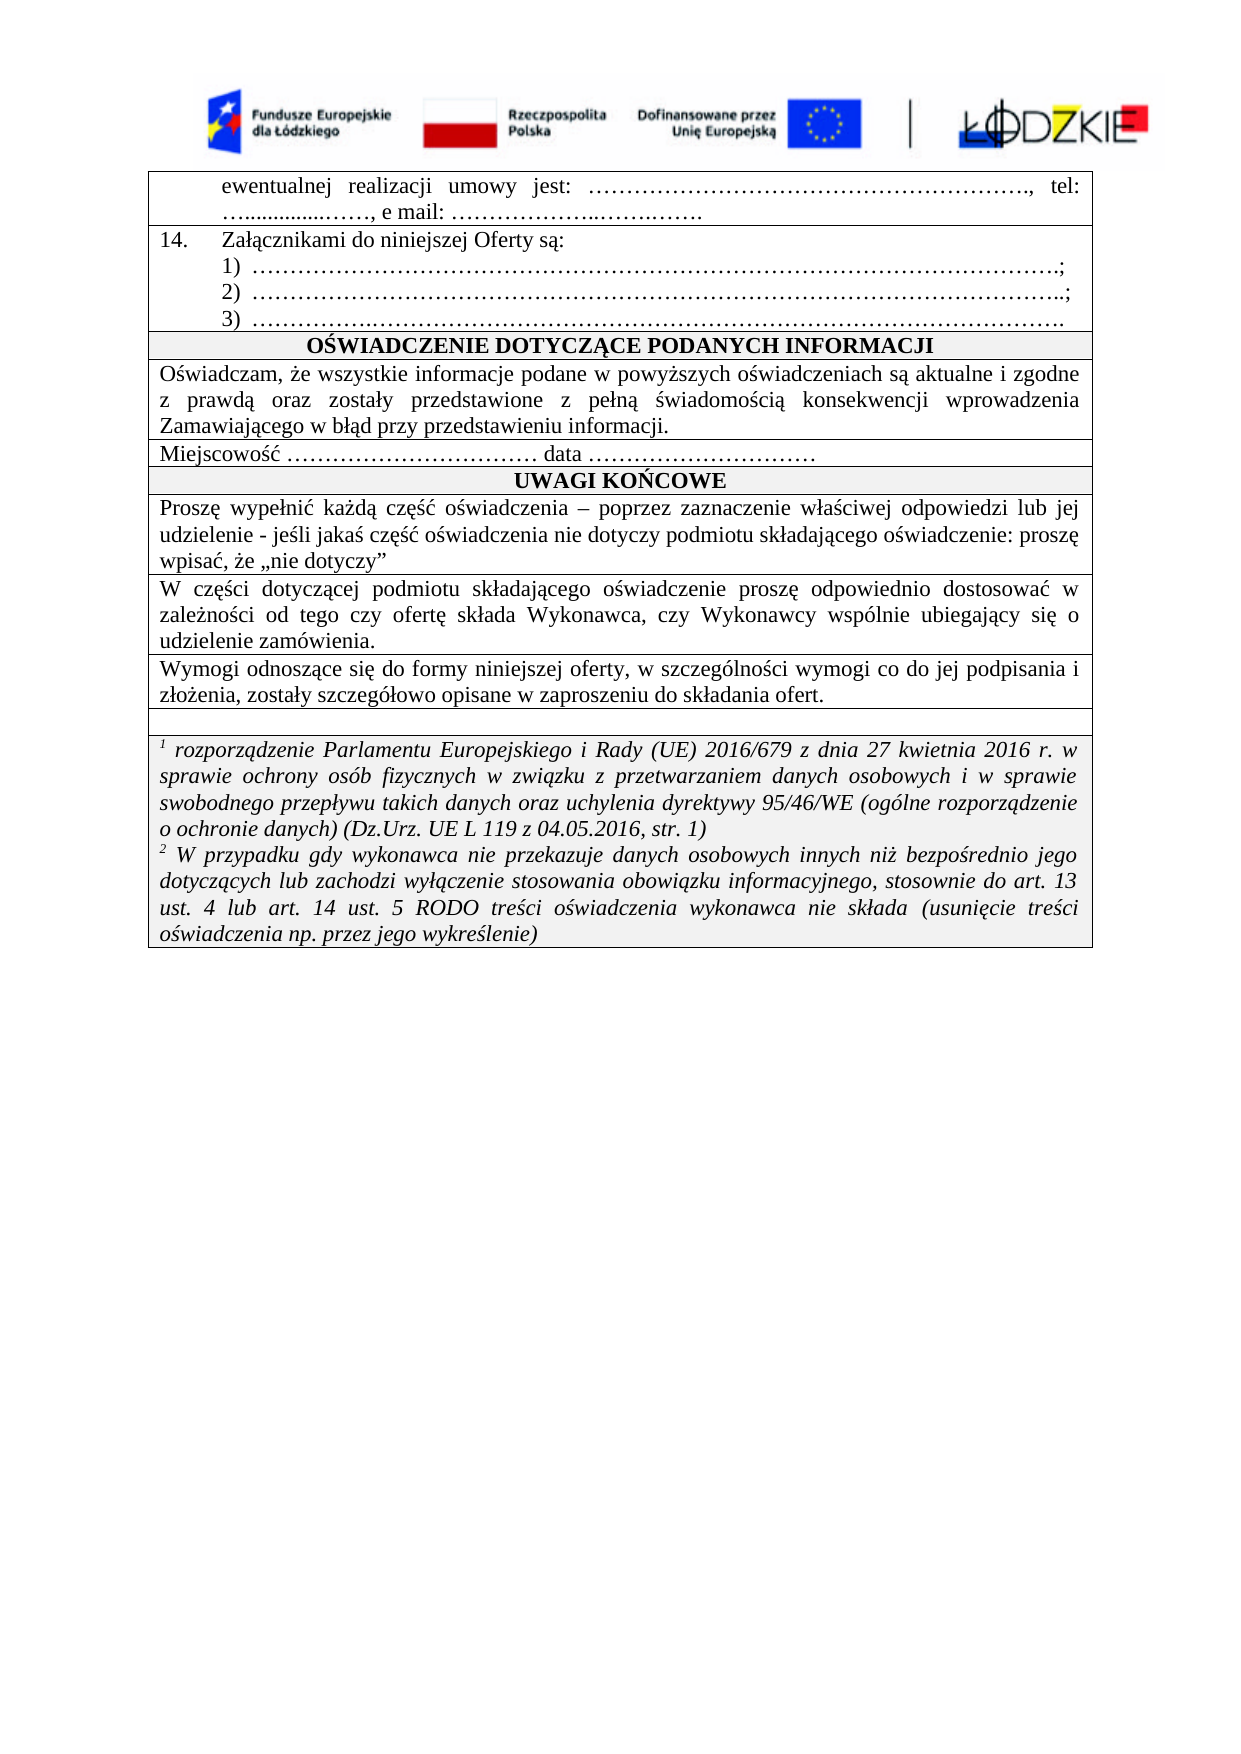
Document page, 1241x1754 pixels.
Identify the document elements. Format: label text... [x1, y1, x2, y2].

table_cell OŚWIADCZENIE DOTYCZĄCE PODANYCH INFORMACJI [149, 332, 1092, 358]
table_cell 1 rozporządzenie Parlamentu Europejskiego i Rady (UE) 2016/679 z dnia 27 kwietnia 2016 r. w sprawie ochrony osób fizycznych w związku z przetwarzaniem danych osobowych i w sprawie swobodnego przepływu takich danych oraz uchylenia dyrektywy 95/46/WE (ogólne rozporządzenie o ochronie danych) (Dz.Urz. UE L 119 z 04.05.2016, str. 1) 2 W przypadku gdy wykonawca nie przekazuje danych osobowych innych niż bezpośrednio jego dotyczących lub zachodzi wyłączenie stosowania obowiązku informacyjnego, stosownie do art. 13 ust. 4 lub art. 14 ust. 5 RODO treści oświadczenia wykonawca nie składa (usunięcie treści oświadczenia np. przez jego wykreślenie) [149, 736, 1092, 947]
table_cell Oświadczam, że wszystkie informacje podane w powyższych oświadczeniach są aktualne i zgodne z prawdą oraz zostały przedstawione z pełną świadomością konsekwencji wprowadzenia Zamawiającego w błąd przy przedstawieniu informacji. [149, 360, 1092, 439]
table_cell [149, 709, 1092, 735]
picture [192, 73, 1165, 171]
table_cell W części dotyczącej podmiotu składającego oświadczenie proszę odpowiednio dostosować w zależności od tego czy ofertę składa Wykonawca, czy Wykonawcy wspólnie ubiegający się o udzielenie zamówienia. [149, 575, 1092, 654]
table_cell Wymogi odnoszące się do formy niniejszej oferty, w szczególności wymogi co do jej podpisania i złożenia, zostały szczegółowo opisane w zaproszeniu do składania ofert. [149, 655, 1092, 707]
table_cell UWAGI KOŃCOWE [149, 467, 1092, 493]
table_cell Miejscowość …………………………… data ………………………… [149, 440, 1092, 466]
table_cell Proszę wypełnić każdą część oświadczenia – poprzez zaznaczenie właściwej odpowiedzi lub jej udzielenie - jeśli jakaś część oświadczenia nie dotyczy podmiotu składającego oświadczenie: proszę wpisać, że „nie dotyczy” [149, 495, 1092, 573]
table_cell 14. Załącznikami do niniejszej Oferty są: 1) …………………………………………………………………………………………….; 2) ……………………………………………………………………………………………..; 3) …………….………………………………………………………………………………. [149, 226, 1092, 331]
